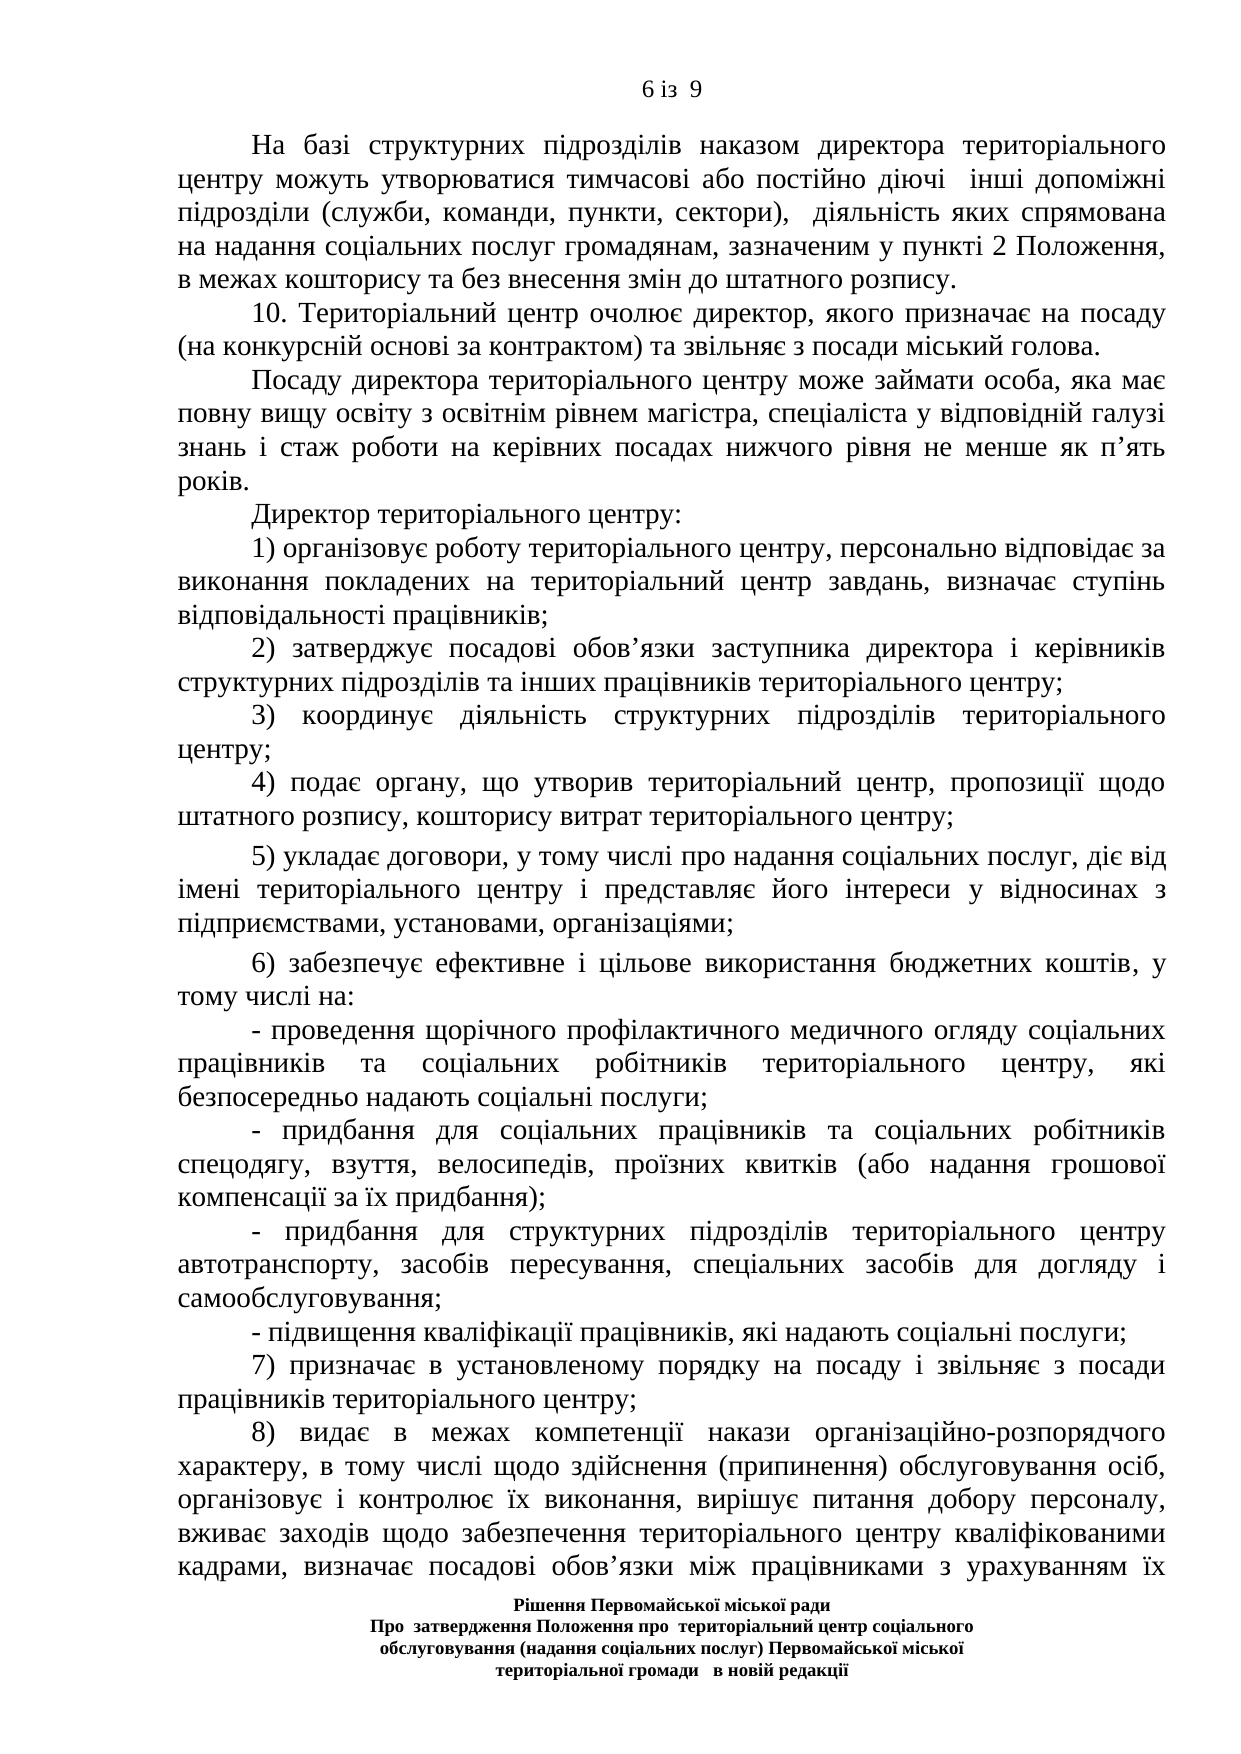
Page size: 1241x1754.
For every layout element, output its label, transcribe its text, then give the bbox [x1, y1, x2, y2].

text 2) затверджує посадові обов’язки заступника директора і керівників структурних підрозділів та інших працівників територіального центру; [177, 630, 1167, 697]
text 7) призначає в установленому порядку на посаду і звільняє з посади працівників територіального центру; [177, 1347, 1167, 1414]
text - придбання для структурних підрозділів територіального центру автотранспорту, засобів пересування, спеціальних засобів для догляду і самообслуговування; [177, 1213, 1167, 1314]
text На базі структурних підрозділів наказом директора територіального центру можуть утворюватися тимчасові або постійно діючі інші допоміжні підрозділи (служби, команди, пункти, сектори), діяльність яких спрямована на надання соціальних послуг громадянам, зазначеним у пункті 2 Положення, в межах кошторису та без внесення змін до штатного розпису. [177, 127, 1167, 295]
text Посаду директора територіального центру може займати особа, яка має повну вищу освіту з освітнім рівнем магістра, спеціаліста у відповідній галузі знань і стаж роботи на керівних посадах нижчого рівня не менше як п’ять років. [177, 362, 1167, 496]
text 5) укладає договори, у тому числі про надання соціальних послуг, діє від імені територіального центру і представляє його інтереси у відносинах з підприємствами, установами, організаціями; [177, 838, 1167, 938]
text 3) координує діяльність структурних підрозділів територіального центру; [177, 697, 1167, 764]
text 1) організовує роботу територіального центру, персонально відповідає за виконання покладених на територіальний центр завдань, визначає ступінь відповідальності працівників; [177, 530, 1167, 630]
text 10. Територіальний центр очолює директор, якого призначає на посаду (на конкурсній основі за контрактом) та звільняє з посади міський голова. [177, 295, 1167, 362]
text - проведення щорічного профілактичного медичного огляду соціальних працівників та соціальних робітників територіального центру, які безпосередньо надають соціальні послуги; [177, 1012, 1167, 1112]
text Директор територіального центру: [177, 496, 1167, 530]
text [177, 1414, 1167, 1582]
text 6) забезпечує ефективне і цільове використання бюджетних коштів, у тому числі на: [177, 945, 1167, 1012]
text - придбання для соціальних працівників та соціальних робітників спецодягу, взуття, велосипедів, проїзних квитків (або надання грошової компенсації за їх придбання); [177, 1112, 1167, 1213]
text - підвищення кваліфікації працівників, які надають соціальні послуги; [177, 1314, 1167, 1347]
text 4) подає органу, що утворив територіальний центр, пропозиції щодо штатного розпису, кошторису витрат територіального центру; [177, 764, 1167, 832]
